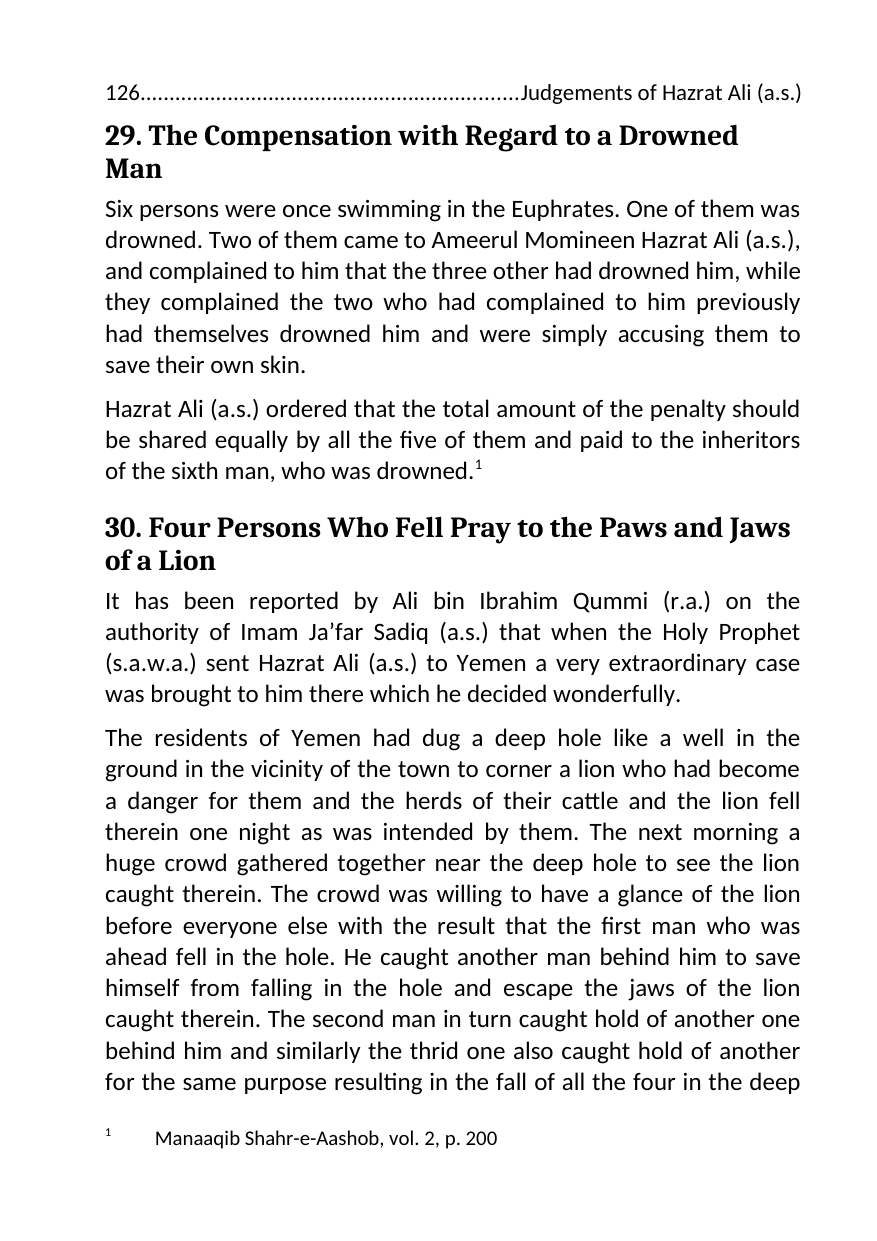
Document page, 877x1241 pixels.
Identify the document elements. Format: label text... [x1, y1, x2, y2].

subtitle 30. Four Persons Who Fell Pray to the Paws and Jaws of a Lion [105, 511, 802, 578]
text Hazrat Ali (a.s.) ordered that the total amount of the penalty should be shared equally by all the five of them and paid to the inheritors of the sixth man, who was drowned. [105, 392, 802, 486]
subtitle 29. The Compensation with Regard to a Drowned Man [105, 119, 802, 186]
text It has been reported by Ali bin Ibrahim Qummi (r.a.) on the authority of Imam Ja’far Sadiq (a.s.) that when the Holy Prophet (s.a.w.a.) sent Hazrat Ali (a.s.) to Yemen a very extraordinary case was brought to him there which he decided wonderfully. [105, 584, 802, 709]
text Six persons were once swimming in the Euphrates. One of them was drowned. Two of them came to Ameerul Momineen Hazrat Ali (a.s.), and complained to him that the three other had drowned him, while they complained the two who had complained to him previously had themselves drowned him and were simply accusing them to save their own skin. [105, 192, 802, 379]
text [105, 722, 802, 1097]
